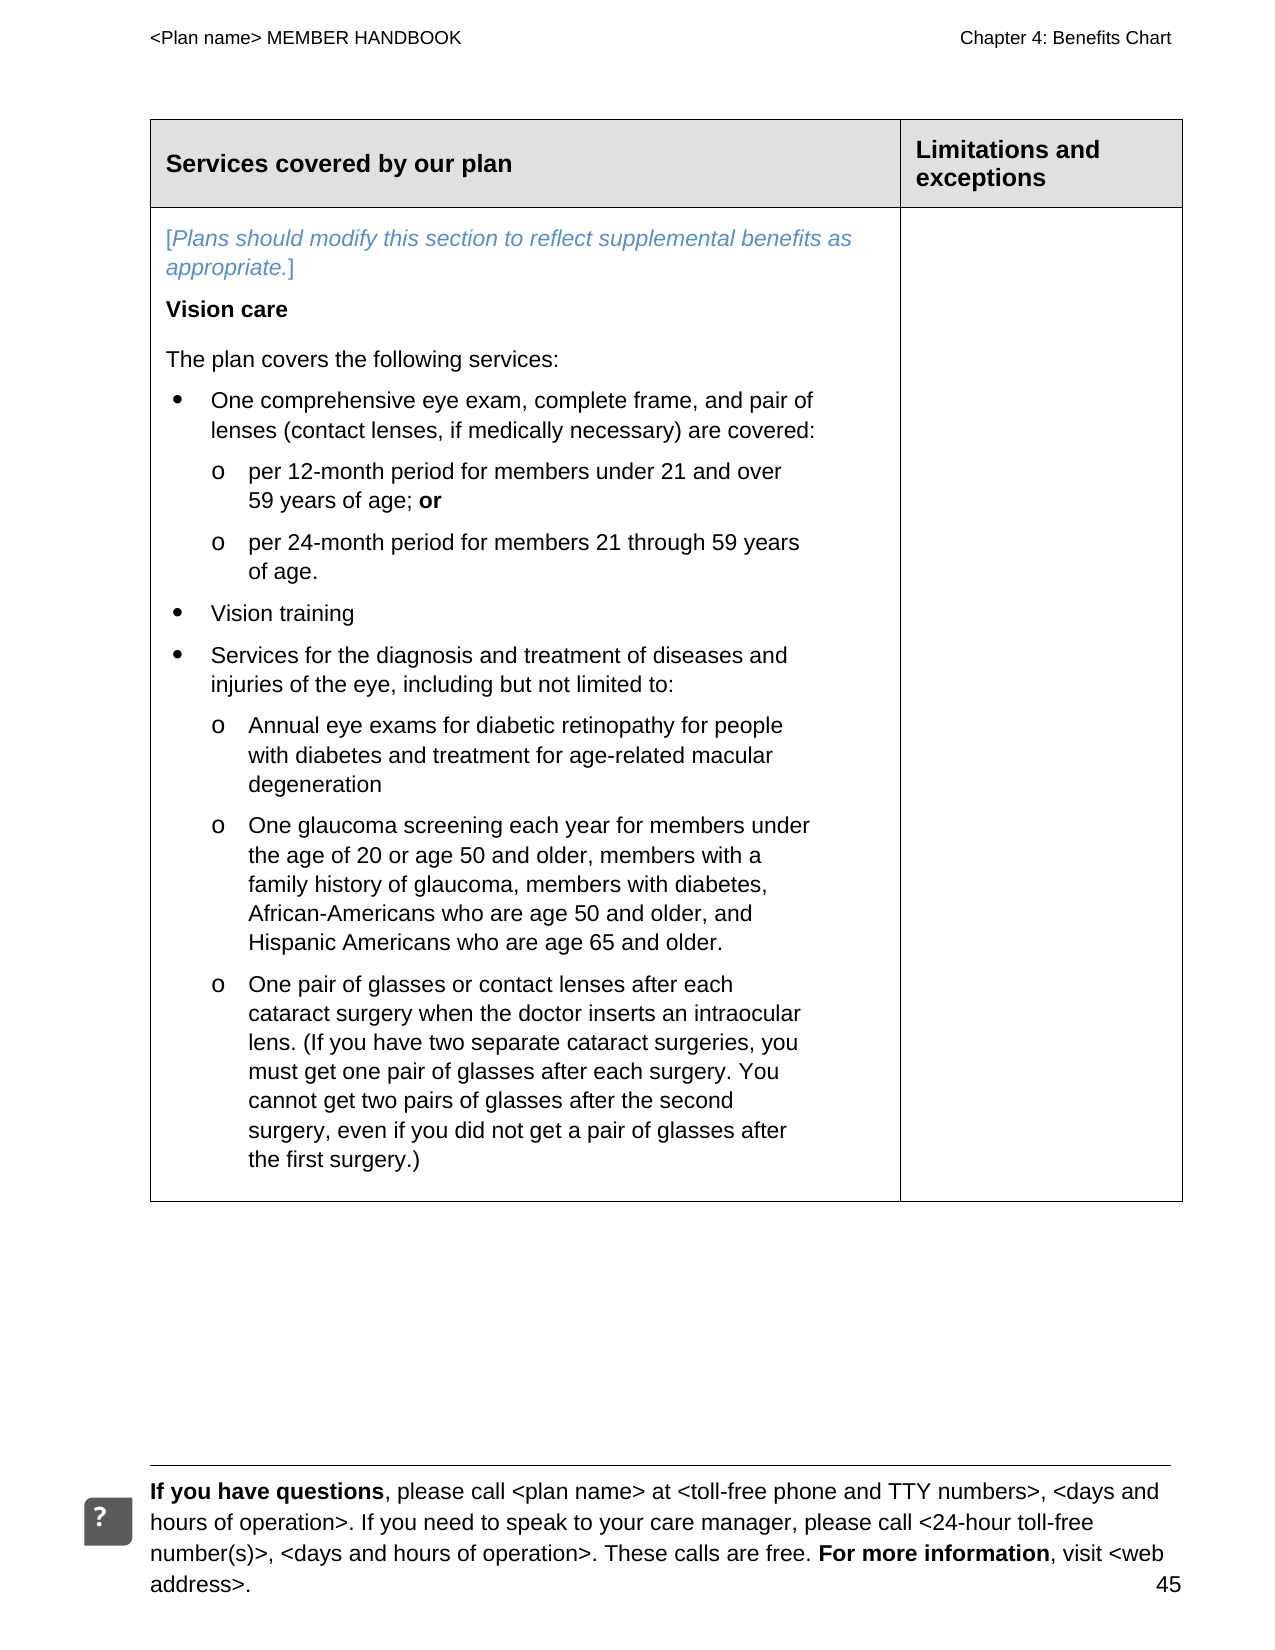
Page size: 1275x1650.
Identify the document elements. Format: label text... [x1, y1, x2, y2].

table_cell [901, 208, 1182, 1201]
table_cell [Plans should modify this section to reflect supplemental benefits as appropriate.] Vision care The plan covers the following services: One comprehensive eye exam, complete frame, and pair of lenses (contact lenses, if medically necessary) are covered: per 12-month period for members under 21 and over 59 years of age; or per 24-month period for members 21 through 59 years of age. Vision training Services for the diagnosis and treatment of diseases and injuries of the eye, including but not limited to: Annual eye exams for diabetic retinopathy for people with diabetes and treatment for age-related macular degeneration One glaucoma screening each year for members under the age of 20 or age 50 and older, members with a family history of glaucoma, members with diabetes, African-Americans who are age 50 and older, and Hispanic Americans who are age 65 and older. One pair of glasses or contact lenses after each cataract surgery when the doctor inserts an intraocular lens. (If you have two separate cataract surgeries, you must get one pair of glasses after each surgery. You cannot get two pairs of glasses after the second surgery, even if you did not get a pair of glasses after the first surgery.) [151, 208, 900, 1201]
table_header Limitations and exceptions [901, 120, 1182, 207]
table_header Services covered by our plan [151, 120, 900, 207]
